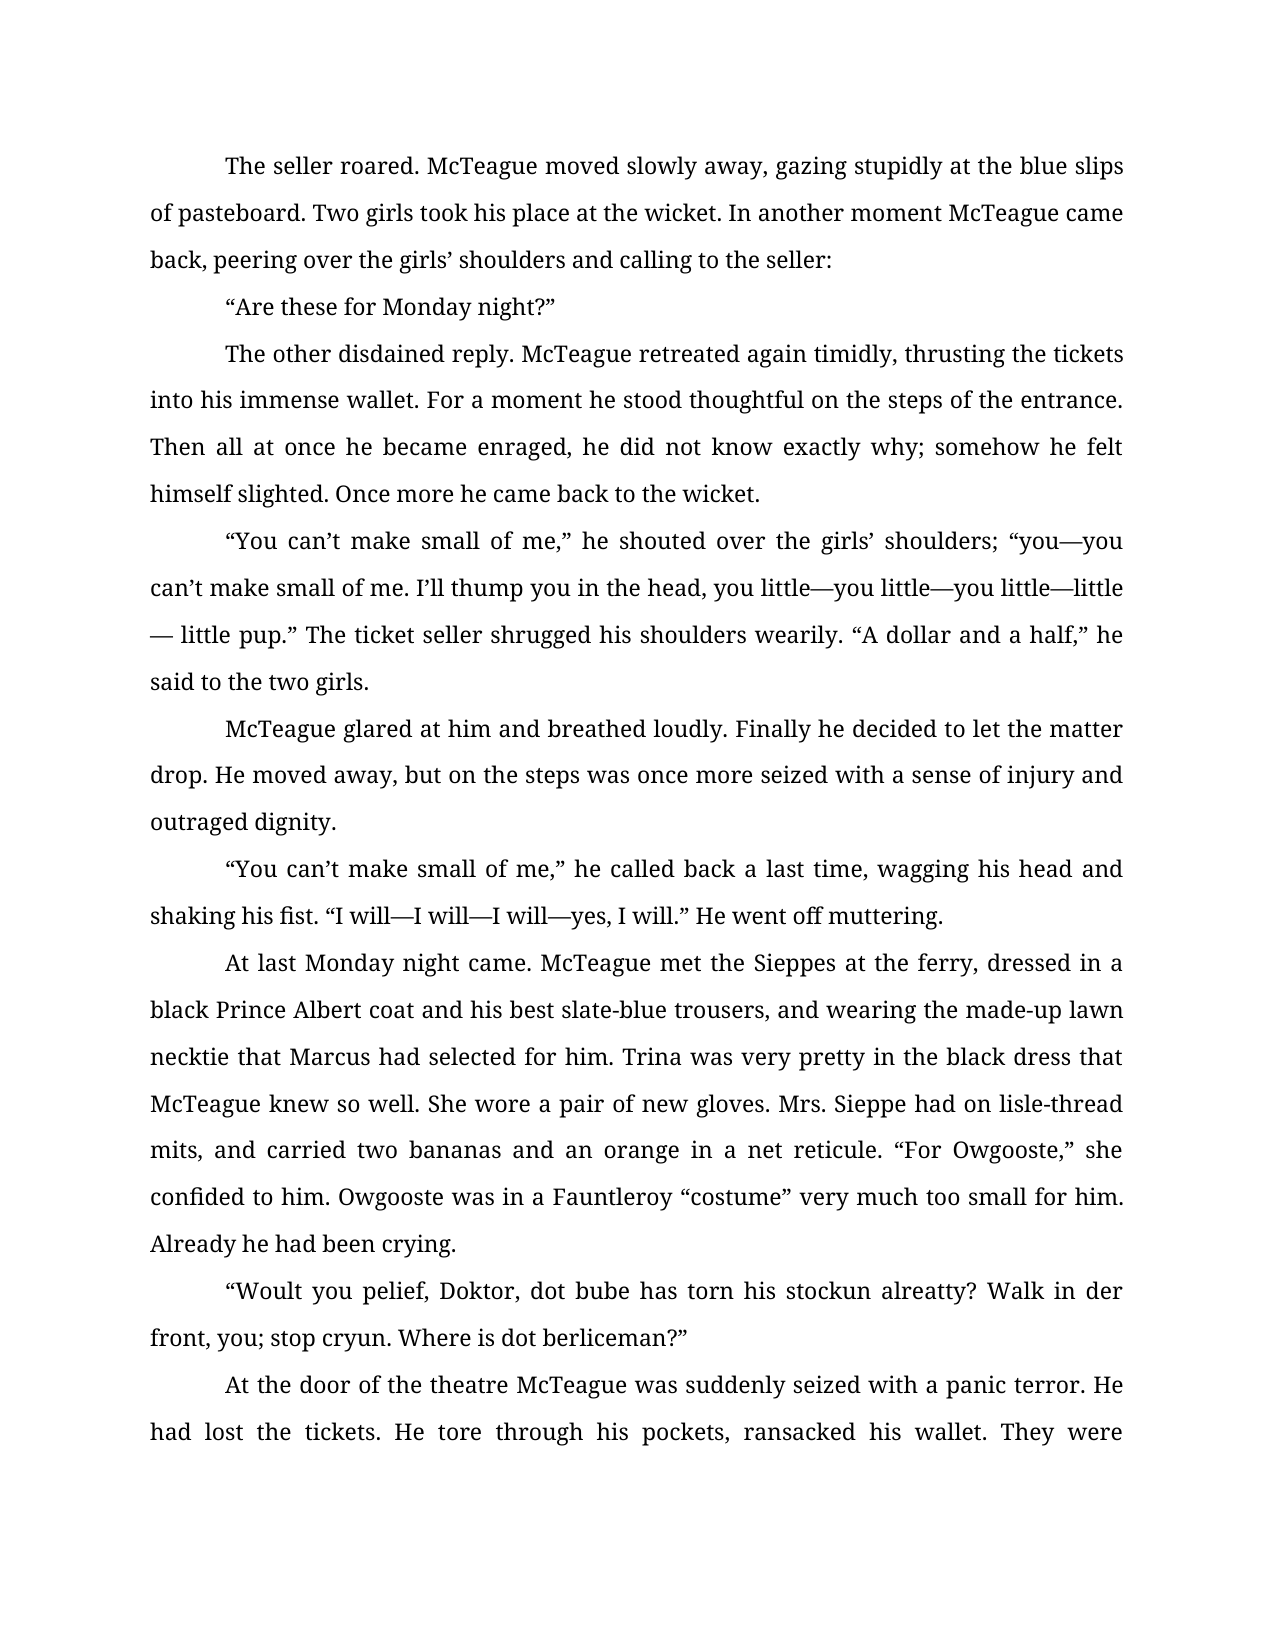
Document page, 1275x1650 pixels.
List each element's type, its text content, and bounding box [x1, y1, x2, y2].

text The seller roared. McTeague moved slowly away, gazing stupidly at the blue slips of pasteboard. Two girls took his place at the wicket. In another moment McTeague came back, peering over the girls’ shoulders and calling to the seller: [150, 150, 1125, 275]
text The other disdained reply. McTeague retreated again timidly, thrusting the tickets into his immense wallet. For a moment he stood thoughtful on the steps of the entrance. Then all at once he became enraged, he did not know exactly why; somehow he felt himself slighted. Once more he came back to the wicket. [150, 337, 1125, 509]
text McTeague glared at him and breathed loudly. Finally he decided to let the matter drop. He moved away, but on the steps was once more seized with a sense of injury and outraged dignity. [150, 712, 1125, 837]
text “Are these for Monday night?” [150, 291, 1125, 322]
text “You can’t make small of me,” he shouted over the girls’ shoulders; “you—you can’t make small of me. I’ll thump you in the head, you little—you little—you little—little— little pup.” The ticket seller shrugged his shoulders wearily. “A dollar and a half,” he said to the two girls. [150, 525, 1125, 697]
text “Woult you pelief, Doktor, dot bube has torn his stockun alreatty? Walk in der front, you; stop cryun. Where is dot berliceman?” [150, 1275, 1125, 1353]
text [150, 1369, 1125, 1447]
text “You can’t make small of me,” he called back a last time, wagging his head and shaking his fist. “I will—I will—I will—yes, I will.” He went off muttering. [150, 853, 1125, 931]
text At last Monday night came. McTeague met the Sieppes at the ferry, dressed in a black Prince Albert coat and his best slate-blue trousers, and wearing the made-up lawn necktie that Marcus had selected for him. Trina was very pretty in the black dress that McTeague knew so well. She wore a pair of new gloves. Mrs. Sieppe had on lisle-thread mits, and carried two bananas and an orange in a net reticule. “For Owgooste,” she confided to him. Owgooste was in a Fauntleroy “costume” very much too small for him. Already he had been crying. [150, 947, 1125, 1259]
